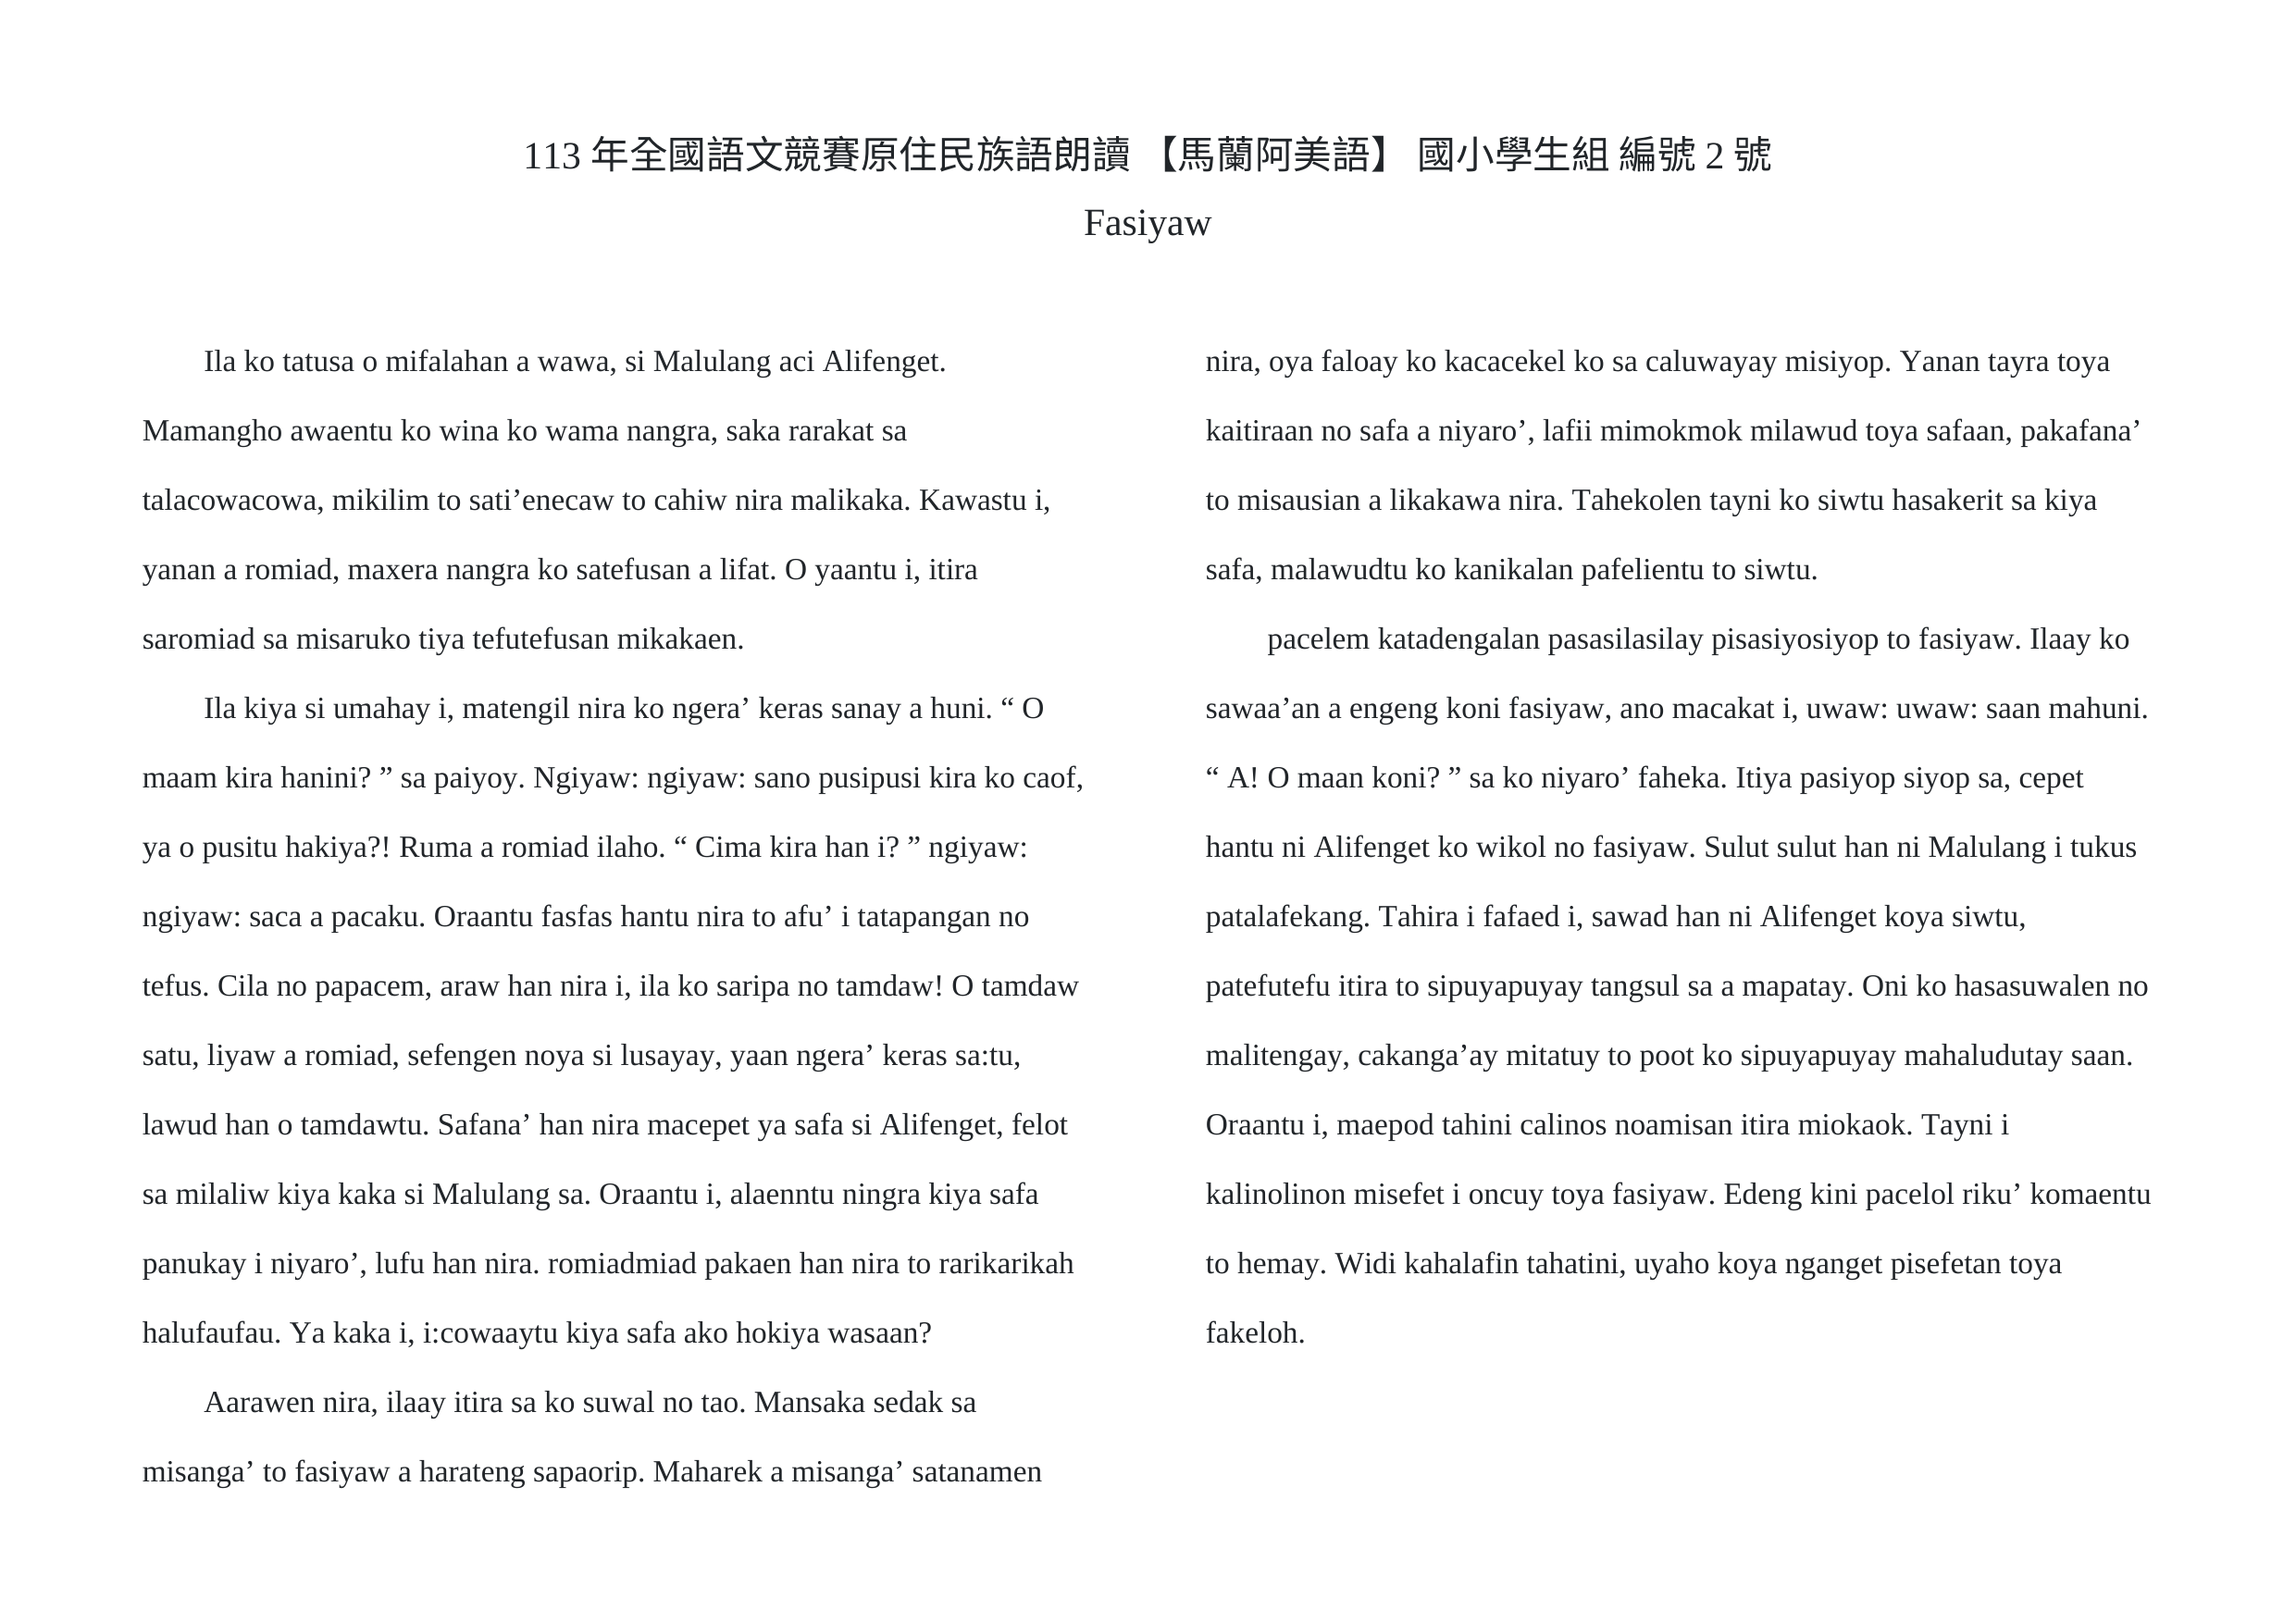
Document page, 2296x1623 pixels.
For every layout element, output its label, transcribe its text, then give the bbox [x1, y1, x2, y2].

text Ila kiya si umahay i, matengil nira ko ngera’ keras sanay a huni. “ O maam kira hanini? ” sa paiyoy. Ngiyaw: ngiyaw: sano pusipusi kira ko caof, ya o pusitu hakiya?! Ruma a romiad ilaho. “ Cima kira han i? ” ngiyaw: ngiyaw: saca a pacaku. Oraantu fasfas hantu nira to afu’ i tatapangan no tefus. Cila no papacem, araw han nira i, ila ko saripa no tamdaw! O tamdaw satu, liyaw a romiad, sefengen noya si lusayay, yaan ngera’ keras sa:tu, lawud han o tamdawtu. Safana’ han nira macepet ya safa si Alifenget, felot sa milaliw kiya kaka si Malulang sa. Oraantu i, alaenntu ningra kiya safa panukay i niyaro’, lufu han nira. romiadmiad pakaen han nira to rarikarikah halufaufau. Ya kaka i, i:cowaaytu kiya safa ako hokiya wasaan? [142, 673, 1090, 1367]
text Aarawen nira, ilaay itira sa ko suwal no tao. Mansaka sedak sa misanga’ to fasiyaw a harateng sapaorip. Maharek a misanga’ satanamen nira, oya faloay ko kacacekel ko sa caluwayay misiyop. Yanan tayra toya kaitiraan no safa a niyaro’, lafii mimokmok milawud toya safaan, pakafana’ to misausian a likakawa nira. Tahekolen tayni ko siwtu hasakerit sa kiya safa, malawudtu ko kanikalan pafelientu to siwtu. [142, 1367, 1090, 1505]
text pacelem katadengalan pasasilasilay pisasiyosiyop to fasiyaw. Ilaay ko sawaa’an a engeng koni fasiyaw, ano macakat i, uwaw: uwaw: saan mahuni. “ A! O maan koni? ” sa ko niyaro’ faheka. Itiya pasiyop siyop sa, cepet hantu ni Alifenget ko wikol no fasiyaw. Sulut sulut han ni Malulang i tukus patalafekang. Tahira i fafaed i, sawad han ni Alifenget koya siwtu, patefutefu itira to sipuyapuyay tangsul sa a mapatay. Oni ko hasasuwalen no malitengay, cakanga’ay mitatuy to poot ko sipuyapuyay mahaludutay saan. Oraantu i, maepod tahini calinos noamisan itira miokaok. Tayni i kalinolinon misefet i oncuy toya fasiyaw. Edeng kini pacelol riku’ komaentu to hemay. Widi kahalafin tahatini, uyaho koya nganget pisefetan toya fakeloh. [1206, 603, 2153, 1367]
text 113 年全國語文競賽原住民族語朗讀 【馬蘭阿美語】 國小學生組 編號 2 號 [142, 118, 2153, 187]
text Ila ko tatusa o mifalahan a wawa, si Malulang aci Alifenget. Mamangho awaentu ko wina ko wama nangra, saka rarakat sa talacowacowa, mikilim to sati’enecaw to cahiw nira malikaka. Kawastu i, yanan a romiad, maxera nangra ko satefusan a lifat. O yaantu i, itira saromiad sa misaruko tiya tefutefusan mikakaen. [142, 326, 1090, 673]
text Fasiyaw [142, 187, 2153, 256]
text Aarawen nira, ilaay itira sa ko suwal no tao. Mansaka sedak sa misanga’ to fasiyaw a harateng sapaorip. Maharek a misanga’ satanamen nira, oya faloay ko kacacekel ko sa caluwayay misiyop. Yanan tayra toya kaitiraan no safa a niyaro’, lafii mimokmok milawud toya safaan, pakafana’ to misausian a likakawa nira. Tahekolen tayni ko siwtu hasakerit sa kiya safa, malawudtu ko kanikalan pafelientu to siwtu. [1206, 326, 2153, 603]
